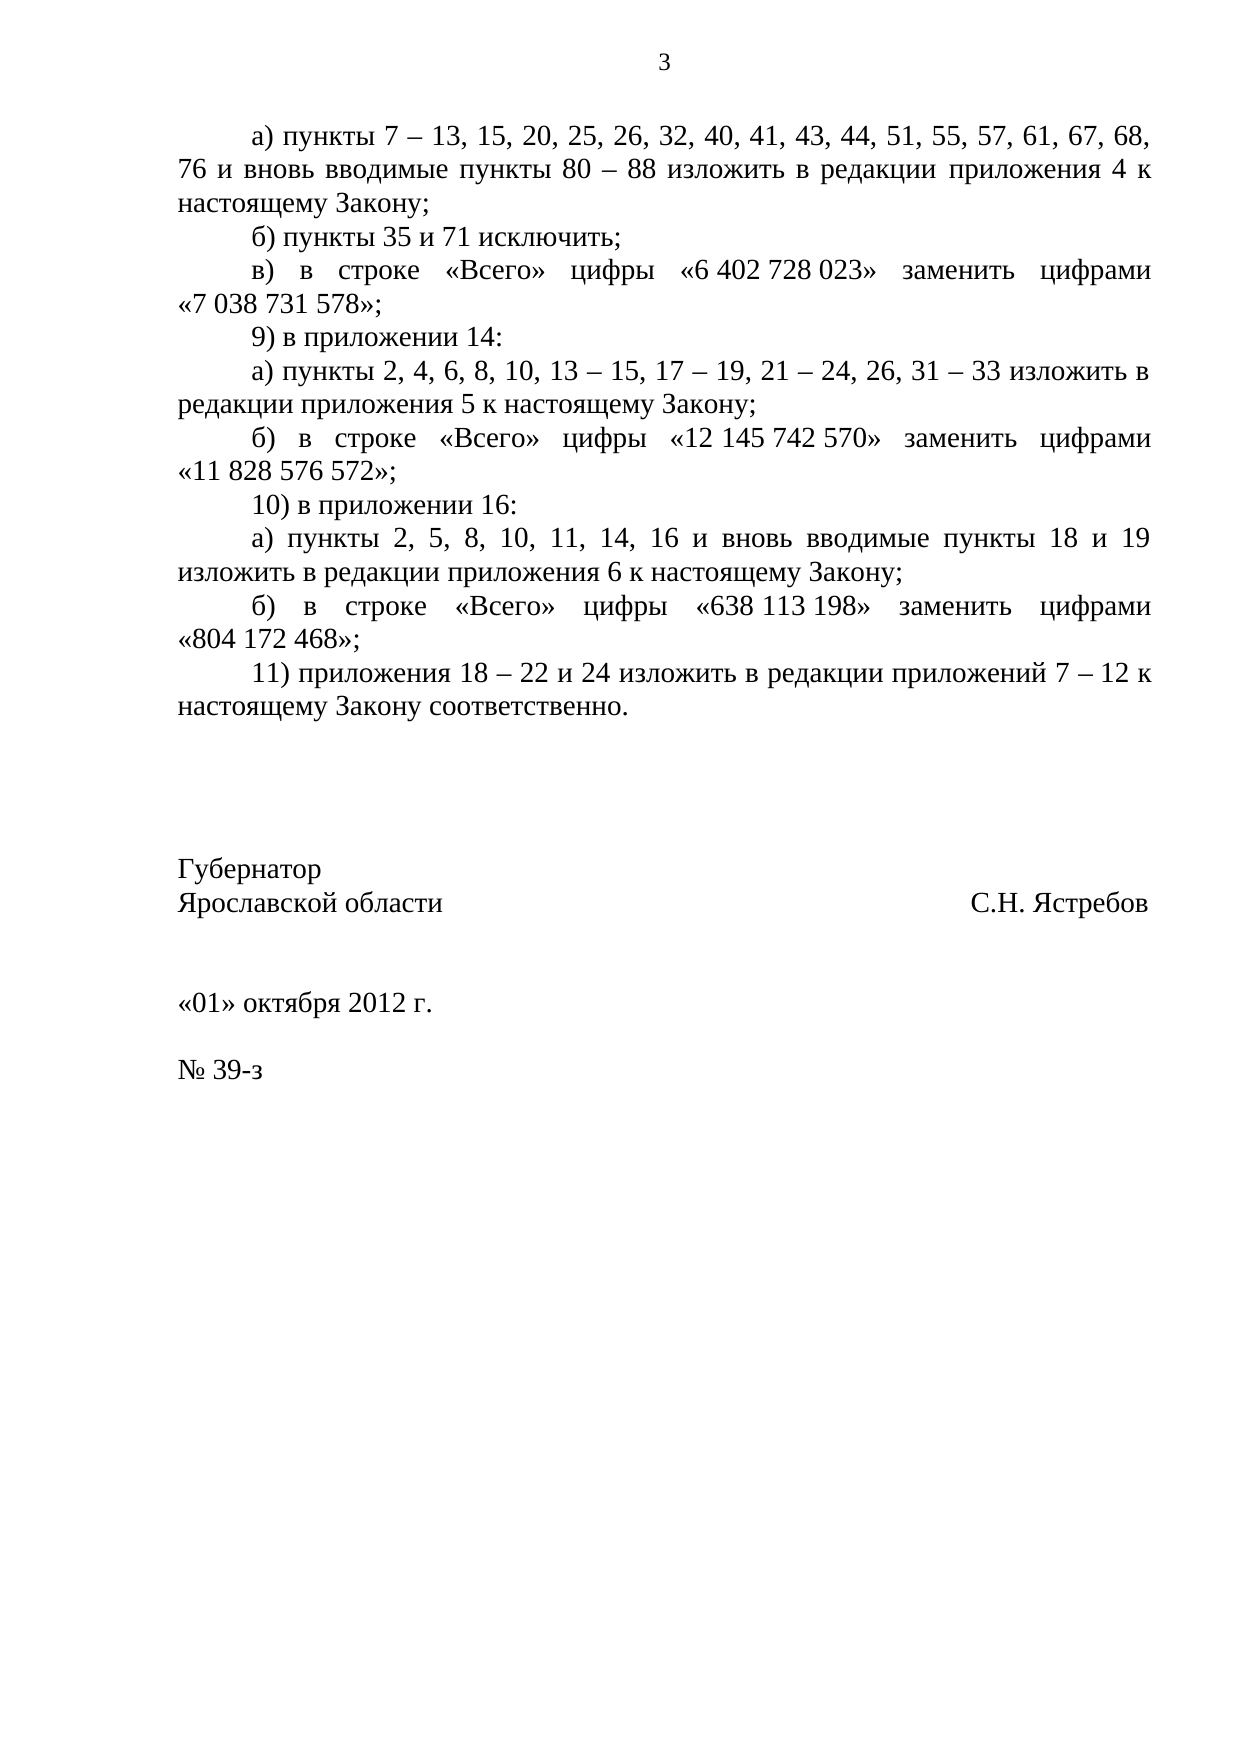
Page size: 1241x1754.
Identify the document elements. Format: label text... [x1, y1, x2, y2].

subtitle Губернатор [177, 851, 1152, 885]
subtitle Ярославской области С.Н. Ястребов [177, 885, 1152, 918]
text а) пункты 2, 5, 8, 10, 11, 14, 16 и вновь вводимые пункты 18 и 19 изложить в редакции приложения 6 к настоящему Закону; [177, 521, 1152, 588]
text в) в строке «Всего» цифры «6 402 728 023» заменить цифрами «7 038 731 578»; [177, 252, 1152, 319]
text б) в строке «Всего» цифры «638 113 198» заменить цифрами «804 172 468»; [177, 588, 1152, 655]
text 10) в приложении 16: [177, 487, 1152, 521]
text «01» октября . [177, 985, 1152, 1019]
text 9) в приложении 14: [177, 319, 1152, 353]
text 11) приложения 18 – 22 и 24 изложить в редакции приложений 7 – 12 к настоящему Закону соответственно. [177, 655, 1152, 722]
text б) пункты 35 и 71 исключить; [177, 219, 1152, 252]
text № 39-з [177, 1052, 1152, 1086]
text а) пункты 7 – 13, 15, 20, 25, 26, 32, 40, 41, 43, 44, 51, 55, 57, 61, 67, 68, 76 и вновь вводимые пункты 80 – 88 изложить в редакции приложения 4 к настоящему Закону; [177, 118, 1152, 219]
text б) в строке «Всего» цифры «12 145 742 570» заменить цифрами «11 828 576 572»; [177, 420, 1152, 487]
text а) пункты 2, 4, 6, 8, 10, 13 – 15, 17 – 19, 21 – 24, 26, 31 – 33 изложить в редакции приложения 5 к настоящему Закону; [177, 353, 1152, 420]
